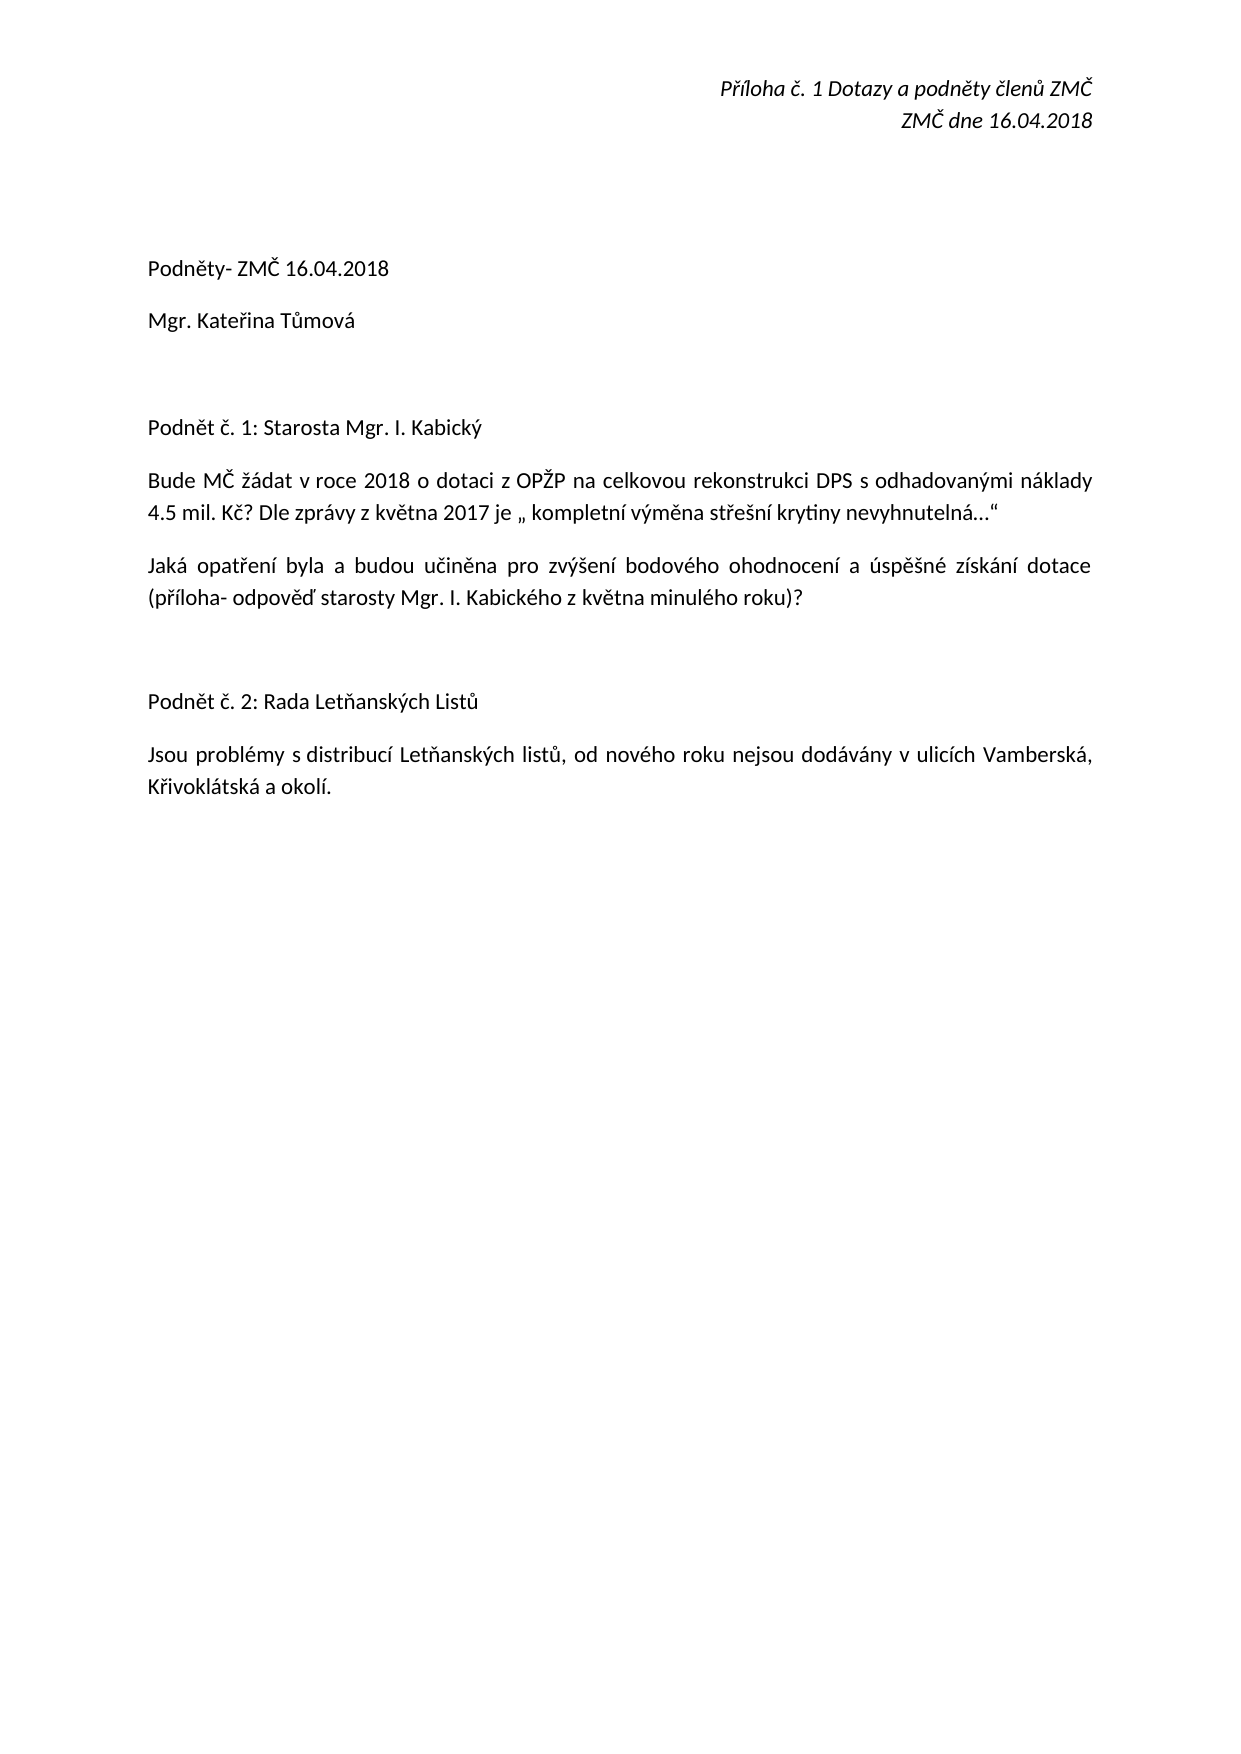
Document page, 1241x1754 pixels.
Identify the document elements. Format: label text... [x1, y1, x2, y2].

text Bude MČ žádat v roce 2018 o dotaci z OPŽP na celkovou rekonstrukci DPS s odhadovanými náklady 4.5 mil. Kč? Dle zprávy z května 2017 je „ kompletní výměna střešní krytiny nevyhnutelná…“ [148, 466, 1093, 526]
text Podněty- ZMČ 16.04.2018 [148, 254, 1093, 282]
text Jsou problémy s distribucí Letňanských listů, od nového roku nejsou dodávány v ulicích Vamberská, Křivoklátská a okolí. [148, 740, 1093, 800]
text Jaká opatření byla a budou učiněna pro zvýšení bodového ohodnocení a úspěšné získání dotace (příloha- odpověď starosty Mgr. I. Kabického z května minulého roku)? [148, 551, 1093, 611]
text Mgr. Kateřina Tůmová [148, 307, 1093, 335]
text Podnět č. 1: Starosta Mgr. I. Kabický [148, 413, 1093, 441]
text Podnět č. 2: Rada Letňanských Listů [148, 687, 1093, 715]
